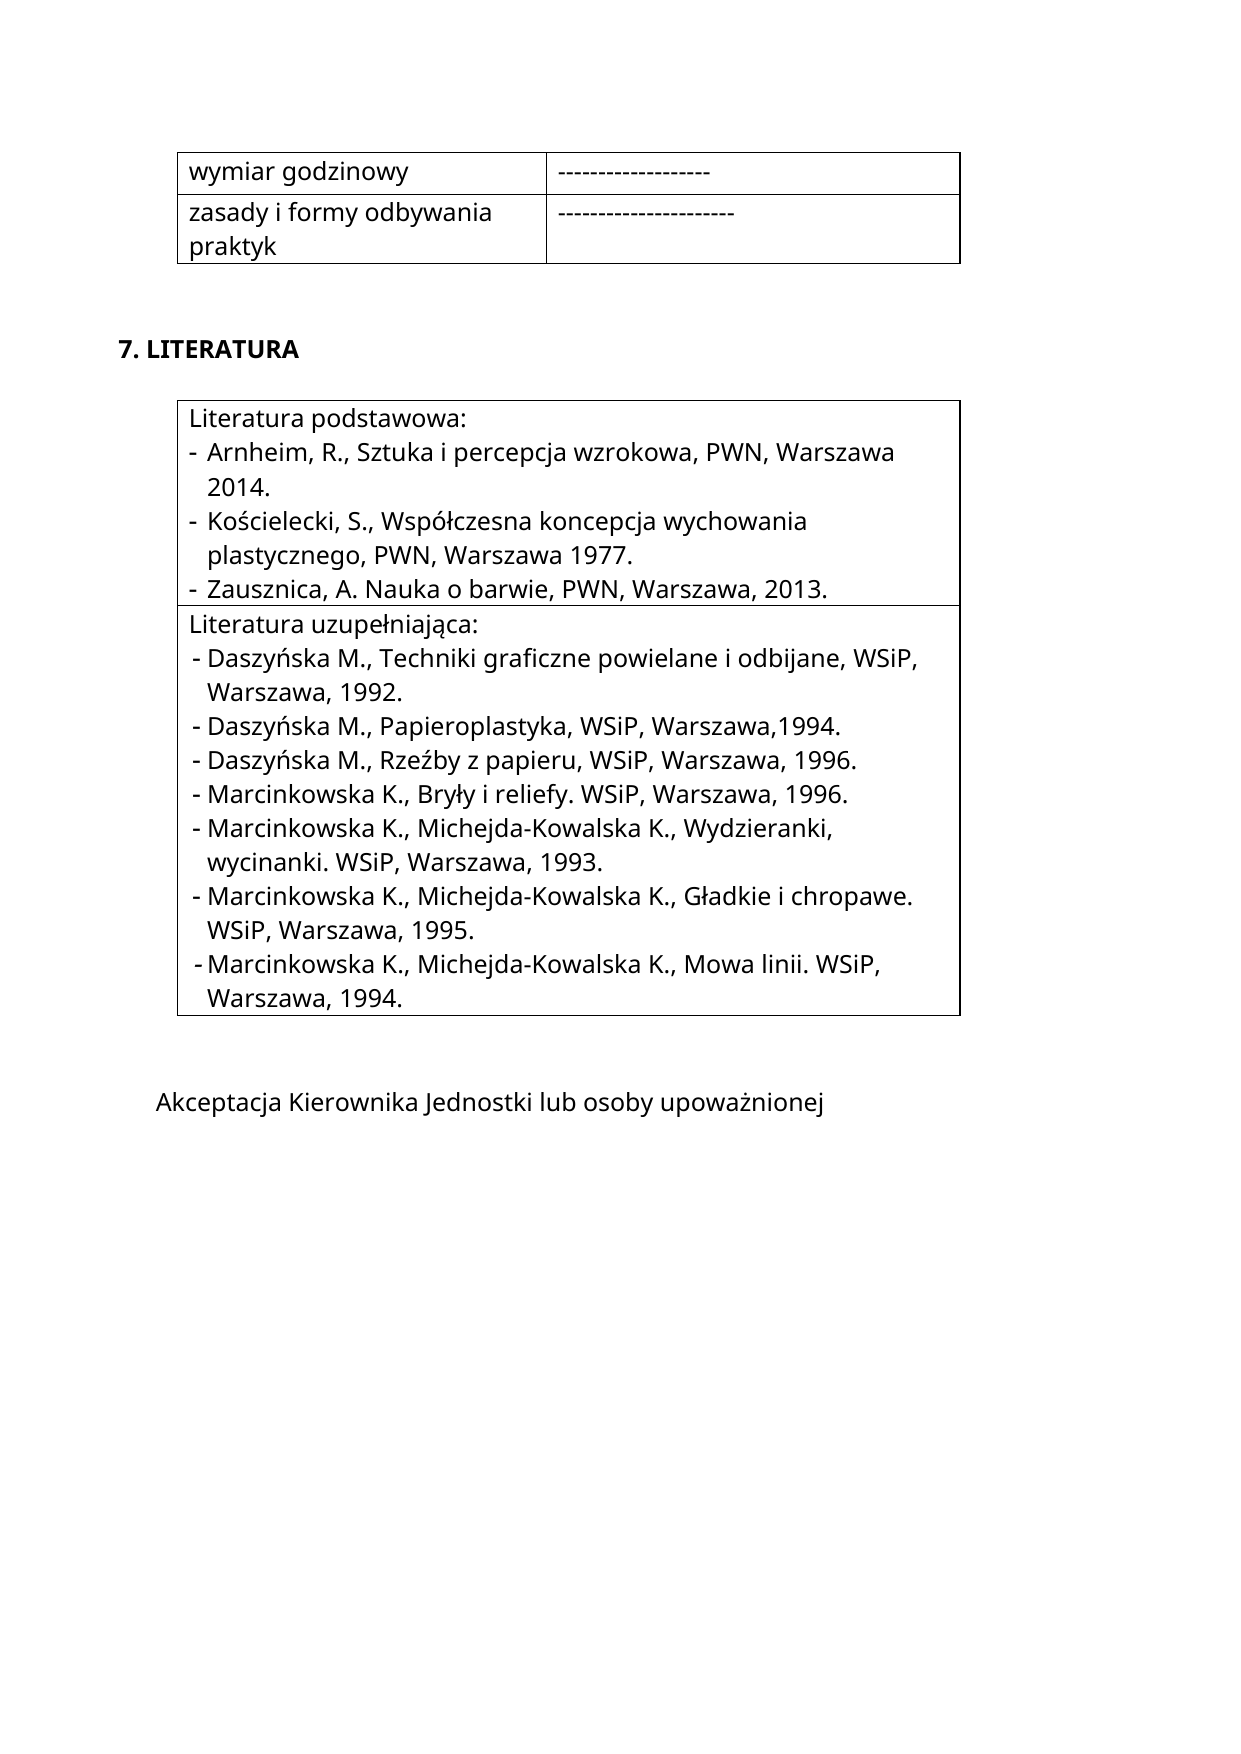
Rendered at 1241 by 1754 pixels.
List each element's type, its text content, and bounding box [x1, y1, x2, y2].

table_cell Literatura uzupełniająca: Daszyńska M., Techniki graficzne powielane i odbijane, WSiP, Warszawa, 1992. Daszyńska M., Papieroplastyka, WSiP, Warszawa,1994. Daszyńska M., Rzeźby z papieru, WSiP, Warszawa, 1996. Marcinkowska K., Bryły i reliefy. WSiP, Warszawa, 1996. Marcinkowska K., Michejda-Kowalska K., Wydzieranki, wycinanki. WSiP, Warszawa, 1993. Marcinkowska K., Michejda-Kowalska K., Gładkie i chropawe. WSiP, Warszawa, 1995. Marcinkowska K., Michejda-Kowalska K., Mowa linii. WSiP, Warszawa, 1994. [178, 606, 959, 1015]
table_cell ---------------------- [547, 195, 959, 263]
table_cell zasady i formy odbywania praktyk [178, 195, 546, 263]
text 7. LITERATURA [118, 332, 1122, 366]
table_header ------------------- [547, 153, 959, 193]
table_header wymiar godzinowy [178, 153, 546, 193]
table_header Literatura podstawowa: Arnheim, R., Sztuka i percepcja wzrokowa, PWN, Warszawa 2014. Kościelecki, S., Współczesna koncepcja wychowania plastycznego, PWN, Warszawa 1977. Zausznica, A. Nauka o barwie, PWN, Warszawa, 2013. [178, 401, 959, 605]
text Akceptacja Kierownika Jednostki lub osoby upoważnionej [156, 1084, 1122, 1118]
